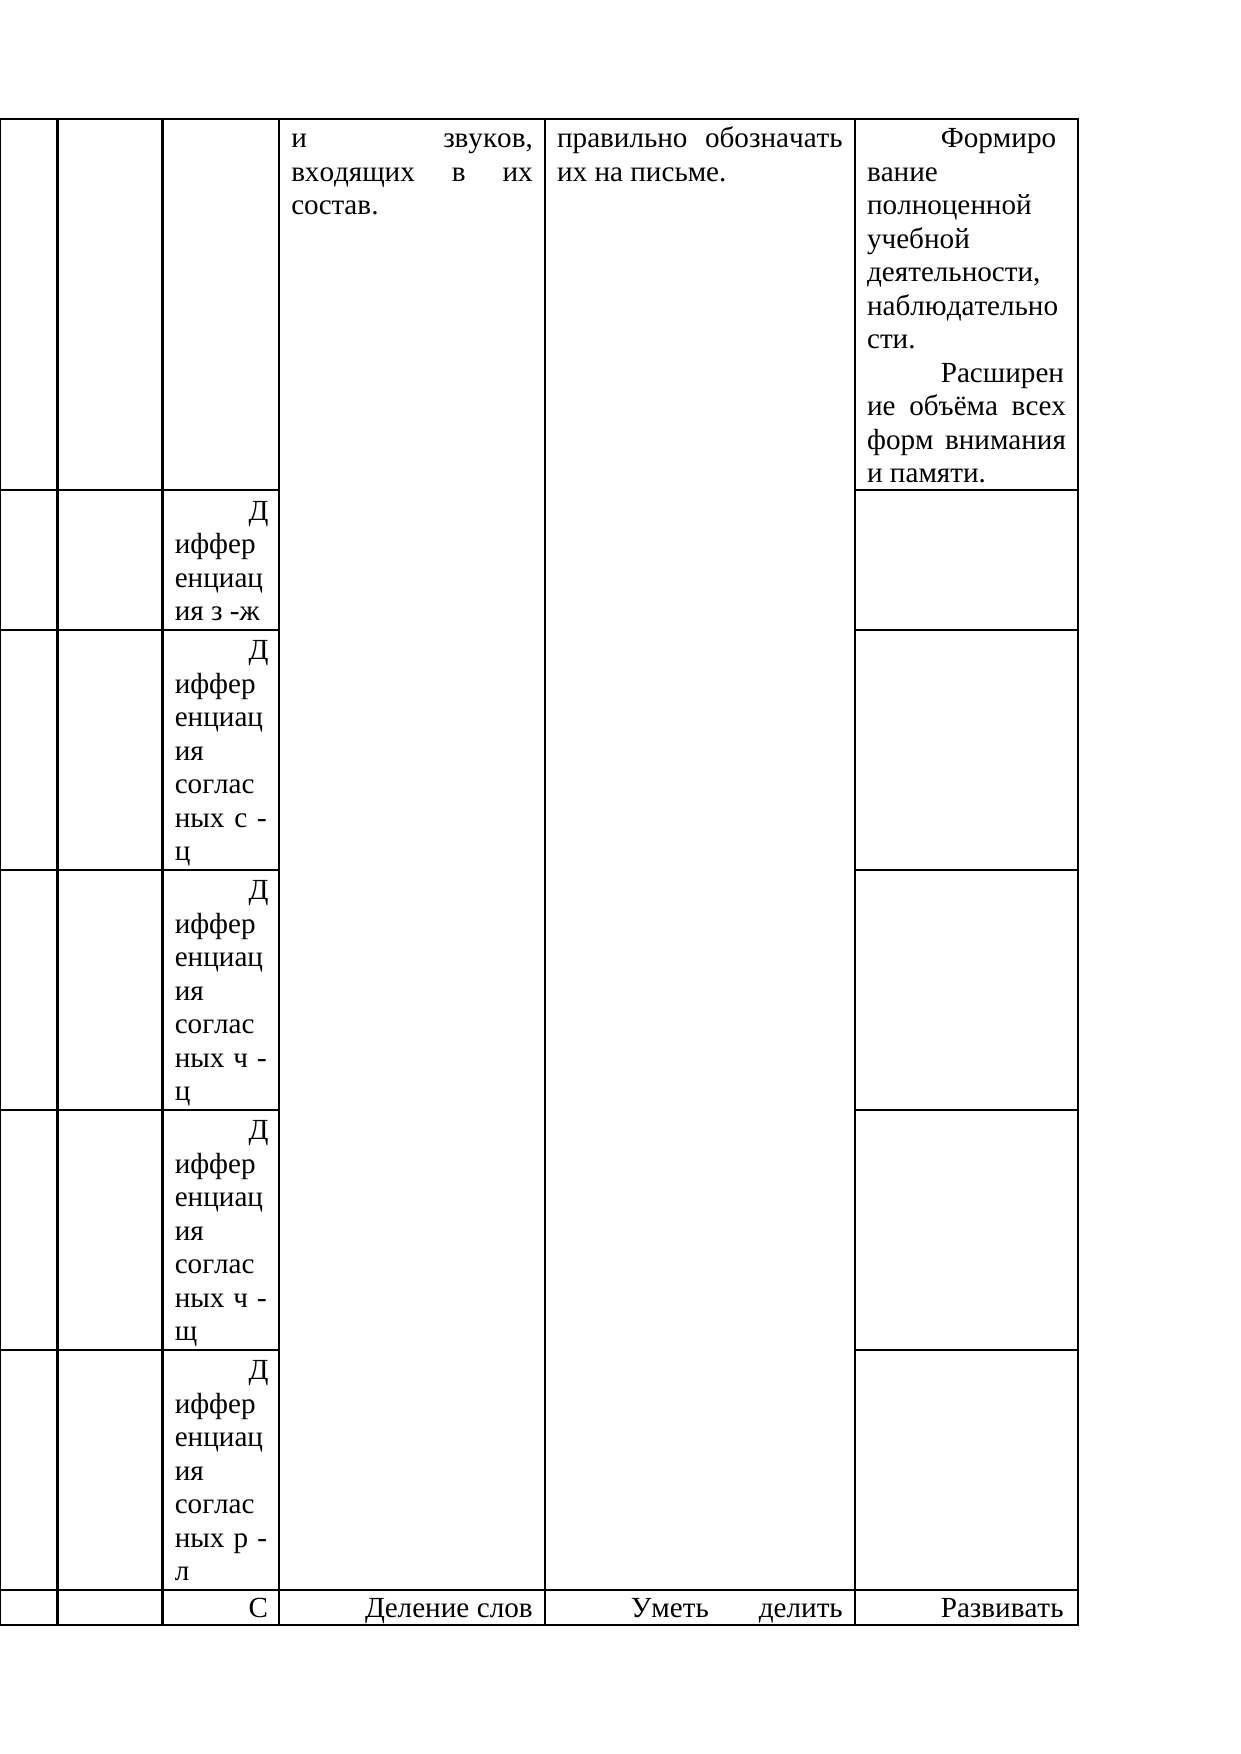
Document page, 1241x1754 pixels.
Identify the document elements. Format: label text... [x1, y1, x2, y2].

table_cell [1, 631, 56, 868]
table_cell [1, 1591, 56, 1624]
table_cell Дифференциация согласных ч - щ [164, 1111, 278, 1348]
table_cell Дифференциация согласных р - л [164, 1351, 278, 1588]
table_cell [1, 120, 56, 489]
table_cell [856, 1591, 1077, 1624]
table_cell Дифференциация согласных с - ц [164, 631, 278, 868]
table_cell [164, 120, 278, 489]
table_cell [164, 1591, 278, 1624]
table_cell [1, 871, 56, 1108]
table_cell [546, 1591, 854, 1624]
table_cell [59, 1111, 161, 1348]
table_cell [280, 1591, 544, 1624]
table_cell [1, 1351, 56, 1588]
table_cell Дифференциация согласных ч - ц [164, 871, 278, 1108]
table_cell [59, 871, 161, 1108]
table_cell [856, 1111, 1077, 1348]
table_cell Дифференциация з -ж [164, 491, 278, 628]
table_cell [280, 120, 544, 1588]
table_cell [59, 1351, 161, 1588]
table_cell [59, 120, 161, 489]
table_cell [1, 491, 56, 628]
table_cell [59, 631, 161, 868]
table_cell [59, 491, 161, 628]
table_cell [856, 871, 1077, 1108]
table_cell [856, 491, 1077, 628]
table_cell [1, 1111, 56, 1348]
table_cell [856, 631, 1077, 868]
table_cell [856, 120, 1077, 489]
table_cell [59, 1591, 161, 1624]
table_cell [546, 120, 854, 1588]
table_cell [856, 1351, 1077, 1588]
